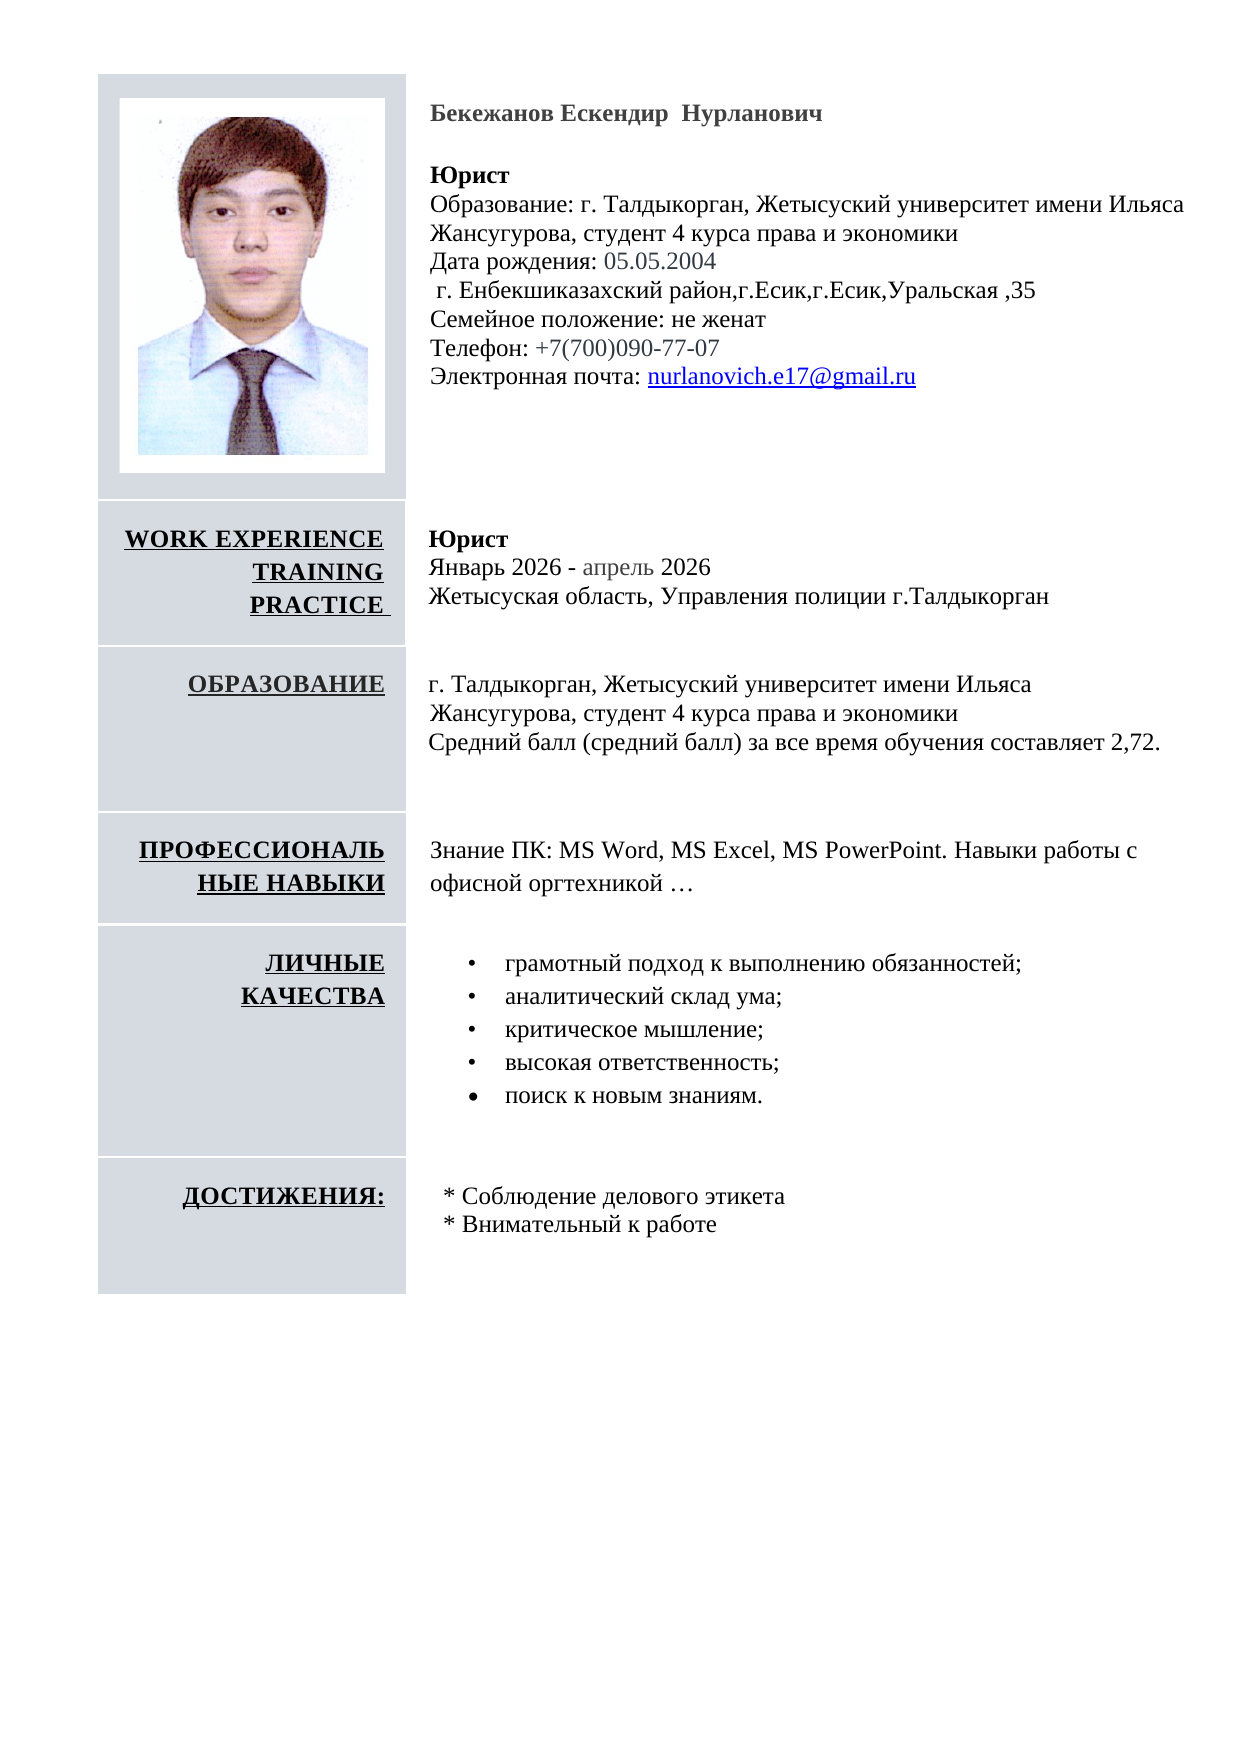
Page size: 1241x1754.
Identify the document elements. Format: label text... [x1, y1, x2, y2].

table_cell Юрист Январь 2026 - апрель 2026 Жетысуская область, Управления полиции г.Талдыкорган [407, 501, 1206, 645]
table_cell Знание ПК: MS Word, MS Excel, MS PowerPoint. Навыки работы с офисной оргтехникой … [409, 813, 1206, 923]
picture [119, 98, 385, 473]
table_cell ПРОФЕССИОНАЛЬНЫЕ НАВЫКИ [98, 813, 406, 923]
table_cell ОБРАЗОВАНИЕ [98, 647, 406, 811]
table_header [98, 74, 406, 499]
table_cell WORK EXPERIENCE TRAINING PRACTICE [98, 501, 405, 645]
table_header Бекежанов Ескендир Нурланович Юрист Образование: г. Талдыкорган, Жетысуский университет имени Ильяса Жансугурова, студент 4 курса права и экономики Дата рождения: 05.05.2004 г. Енбекшиказахский район,г.Есик,г.Есик,Уральская ,35 Семейное положение: не женат Телефон: +7(700)090-77-07 Электронная почта: nurlanovich.e17@gmail.ru [409, 76, 1206, 499]
table_cell ЛИЧНЫЕ КАЧЕСТВА [98, 926, 406, 1156]
table_cell грамотный подход к выполнению обязанностей; аналитический склад ума; критическое мышление; высокая ответственность; поиск к новым знаниям. [409, 926, 1206, 1156]
table_cell ДОСТИЖЕНИЯ: [98, 1158, 406, 1294]
table_cell г. Талдыкорган, Жетысуский университет имени Ильяса Жансугурова, студент 4 курса права и экономики Средний балл (средний балл) за все время обучения составляет 2,72. [409, 647, 1206, 811]
table_cell * Соблюдение делового этикета * Внимательный к работе [409, 1158, 1206, 1294]
